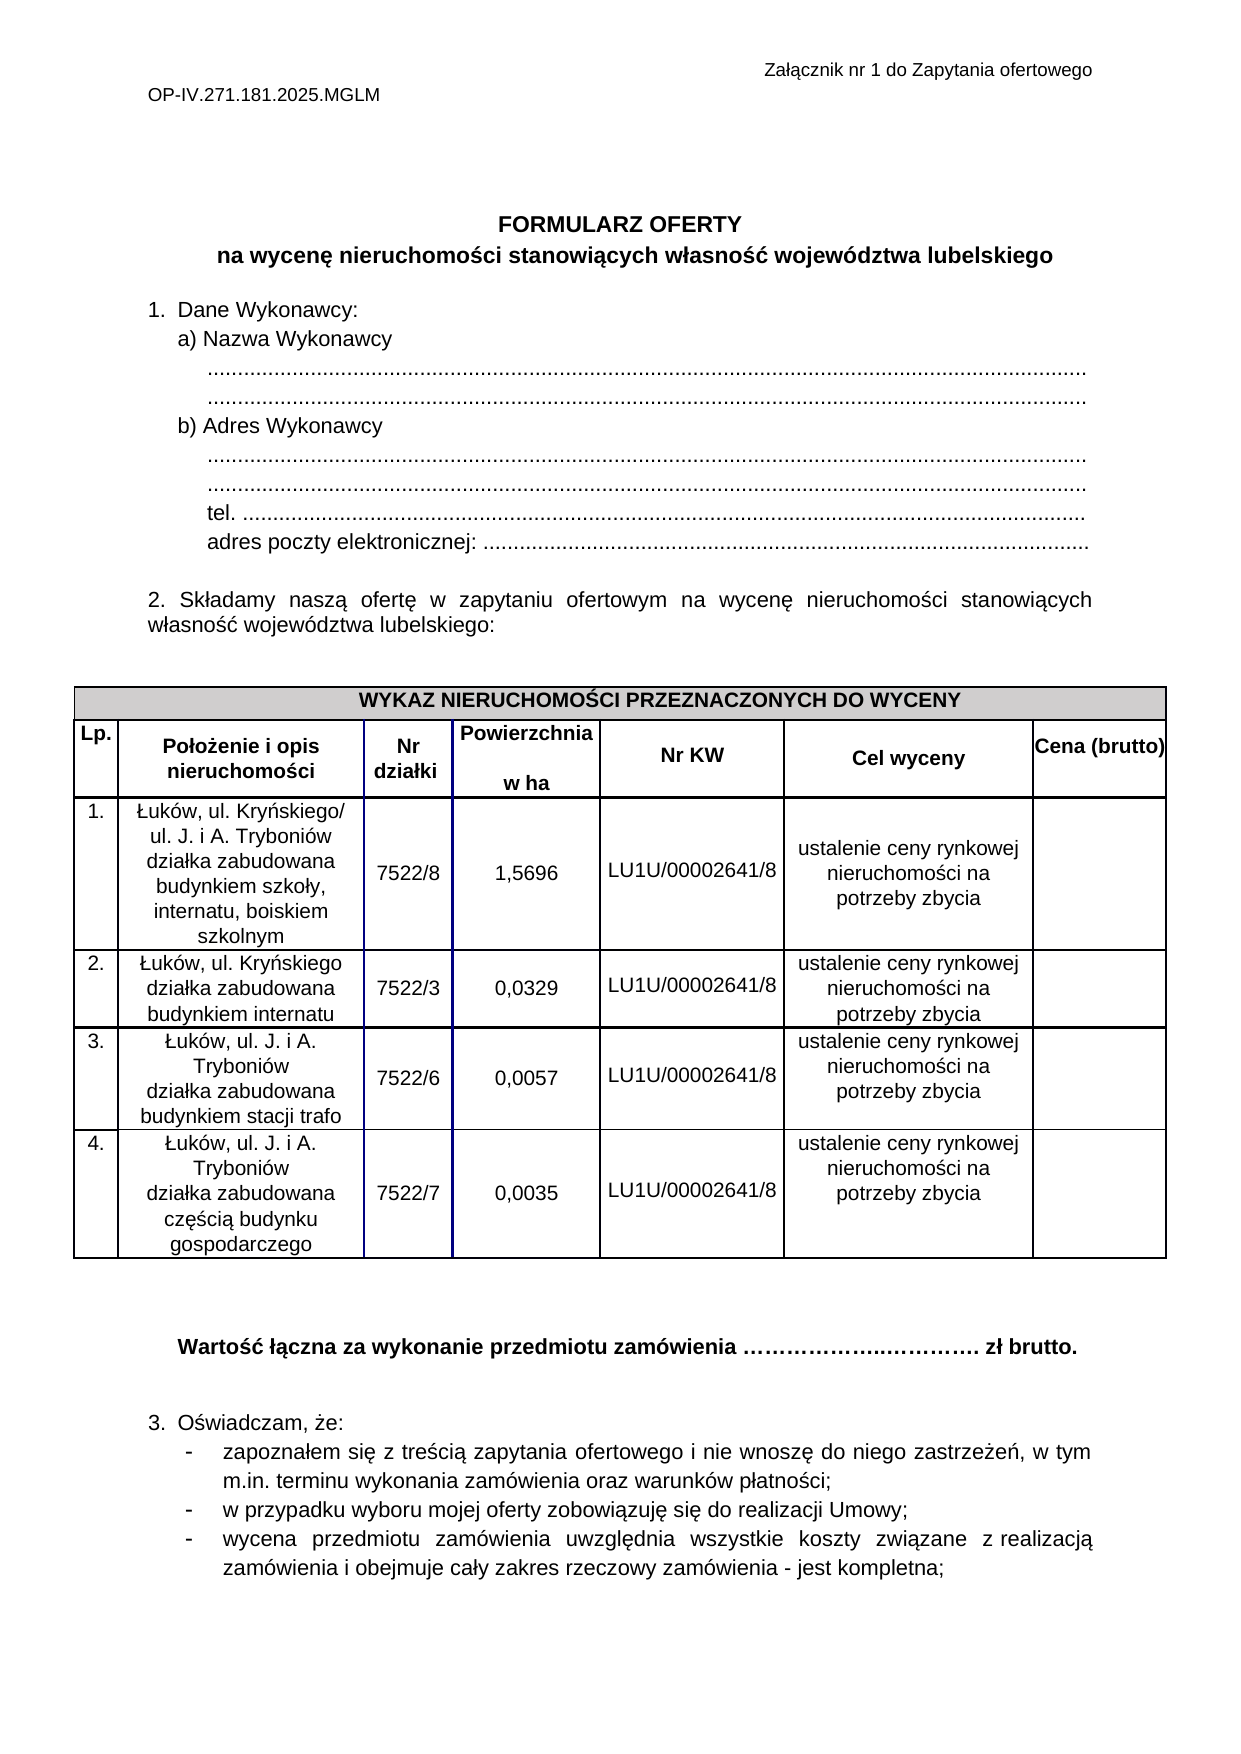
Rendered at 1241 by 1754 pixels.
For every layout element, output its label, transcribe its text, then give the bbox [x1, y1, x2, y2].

table_cell Łuków, ul. J. i A. Tryboniów działka zabudowana częścią budynku gospodarczego [119, 1130, 363, 1257]
list w przypadku wyboru mojej oferty zobowiązuję się do realizacji Umowy; [185, 1497, 1092, 1522]
table_cell ustalenie ceny rynkowej nieruchomości na potrzeby zbycia [785, 1130, 1032, 1257]
text 1. Dane Wykonawcy: [148, 297, 1092, 322]
text ................................................................................................................................................. [207, 355, 1092, 380]
text b) Adres Wykonawcy [177, 413, 1092, 438]
table_header [1033, 688, 1165, 719]
table_cell 1,5696 [454, 799, 599, 949]
text adres poczty elektronicznej: .................................................................................................... [207, 529, 1092, 554]
text 2. Składamy naszą ofertę w zapytaniu ofertowym na wycenę nieruchomości stanowiących własność województwa lubelskiego: [148, 587, 1092, 637]
text ................................................................................................................................................. [207, 471, 1092, 496]
table_cell [1034, 1029, 1165, 1129]
table_cell ustalenie ceny rynkowej nieruchomości na potrzeby zbycia [785, 951, 1032, 1026]
table_cell 2. [75, 951, 117, 1026]
text ................................................................................................................................................. [207, 442, 1092, 467]
list wycena przedmiotu zamówienia uwzględnia wszystkie koszty związane z realizacją zamówienia i obejmuje cały zakres rzeczowy zamówienia - jest kompletna; [185, 1526, 1092, 1580]
table_cell LU1U/00002641/8 [601, 799, 783, 949]
table_cell Nr działki [365, 721, 451, 796]
table_cell Nr KW [601, 721, 783, 796]
table_cell Lp. [75, 721, 117, 796]
table_cell Cena (brutto) [1034, 721, 1165, 796]
table_cell 1. [75, 799, 117, 949]
table_header WYKAZ NIERUCHOMOŚCI PRZEZNACZONYCH DO WYCENY [75, 688, 1033, 719]
text tel. ........................................................................................................................................... [207, 500, 1092, 525]
table_cell ustalenie ceny rynkowej nieruchomości na potrzeby zbycia [785, 799, 1032, 949]
text 3. Oświadczam, że: [148, 1410, 1092, 1435]
list Wartość łączna za wykonanie przedmiotu zamówienia ………………..…………. zł brutto. [177, 1334, 1092, 1359]
table_cell Cel wyceny [785, 721, 1032, 796]
table_cell 0,0035 [454, 1130, 599, 1257]
table_cell Położenie i opis nieruchomości [119, 721, 363, 796]
text a) Nazwa Wykonawcy [177, 326, 1092, 351]
table_cell 0,0329 [454, 951, 599, 1026]
table_cell LU1U/00002641/8 [601, 1130, 783, 1257]
text na wycenę nieruchomości stanowiących własność województwa lubelskiego [177, 242, 1092, 268]
table_cell 7522/3 [365, 951, 451, 1026]
list zapoznałem się z treścią zapytania ofertowego i nie wnoszę do niego zastrzeżeń, w tym m.in. terminu wykonania zamówienia oraz warunków płatności; [185, 1439, 1092, 1493]
table_cell 7522/6 [365, 1029, 451, 1129]
table_cell Łuków, ul. Kryńskiego/ ul. J. i A. Tryboniów działka zabudowana budynkiem szkoły, internatu, boiskiem szkolnym [119, 799, 363, 949]
table_cell 3. [75, 1029, 117, 1129]
table_cell [1034, 951, 1165, 1026]
table_cell 7522/7 [365, 1130, 451, 1257]
table_cell Łuków, ul. J. i A. Tryboniów działka zabudowana budynkiem stacji trafo [119, 1029, 363, 1129]
table_cell 4. [75, 1131, 117, 1257]
table_cell 7522/8 [365, 799, 451, 949]
table_cell ustalenie ceny rynkowej nieruchomości na potrzeby zbycia [785, 1029, 1032, 1129]
table_cell [1034, 1130, 1165, 1257]
table_cell [1034, 799, 1165, 949]
table_cell Powierzchnia w ha [454, 721, 599, 796]
table_cell Łuków, ul. Kryńskiego działka zabudowana budynkiem internatu [119, 951, 363, 1026]
table_cell LU1U/00002641/8 [601, 1029, 783, 1129]
text ................................................................................................................................................. [207, 384, 1092, 409]
text FORMULARZ OFERTY [148, 211, 1092, 238]
table_cell 0,0057 [454, 1029, 599, 1129]
table_cell LU1U/00002641/8 [601, 951, 783, 1026]
